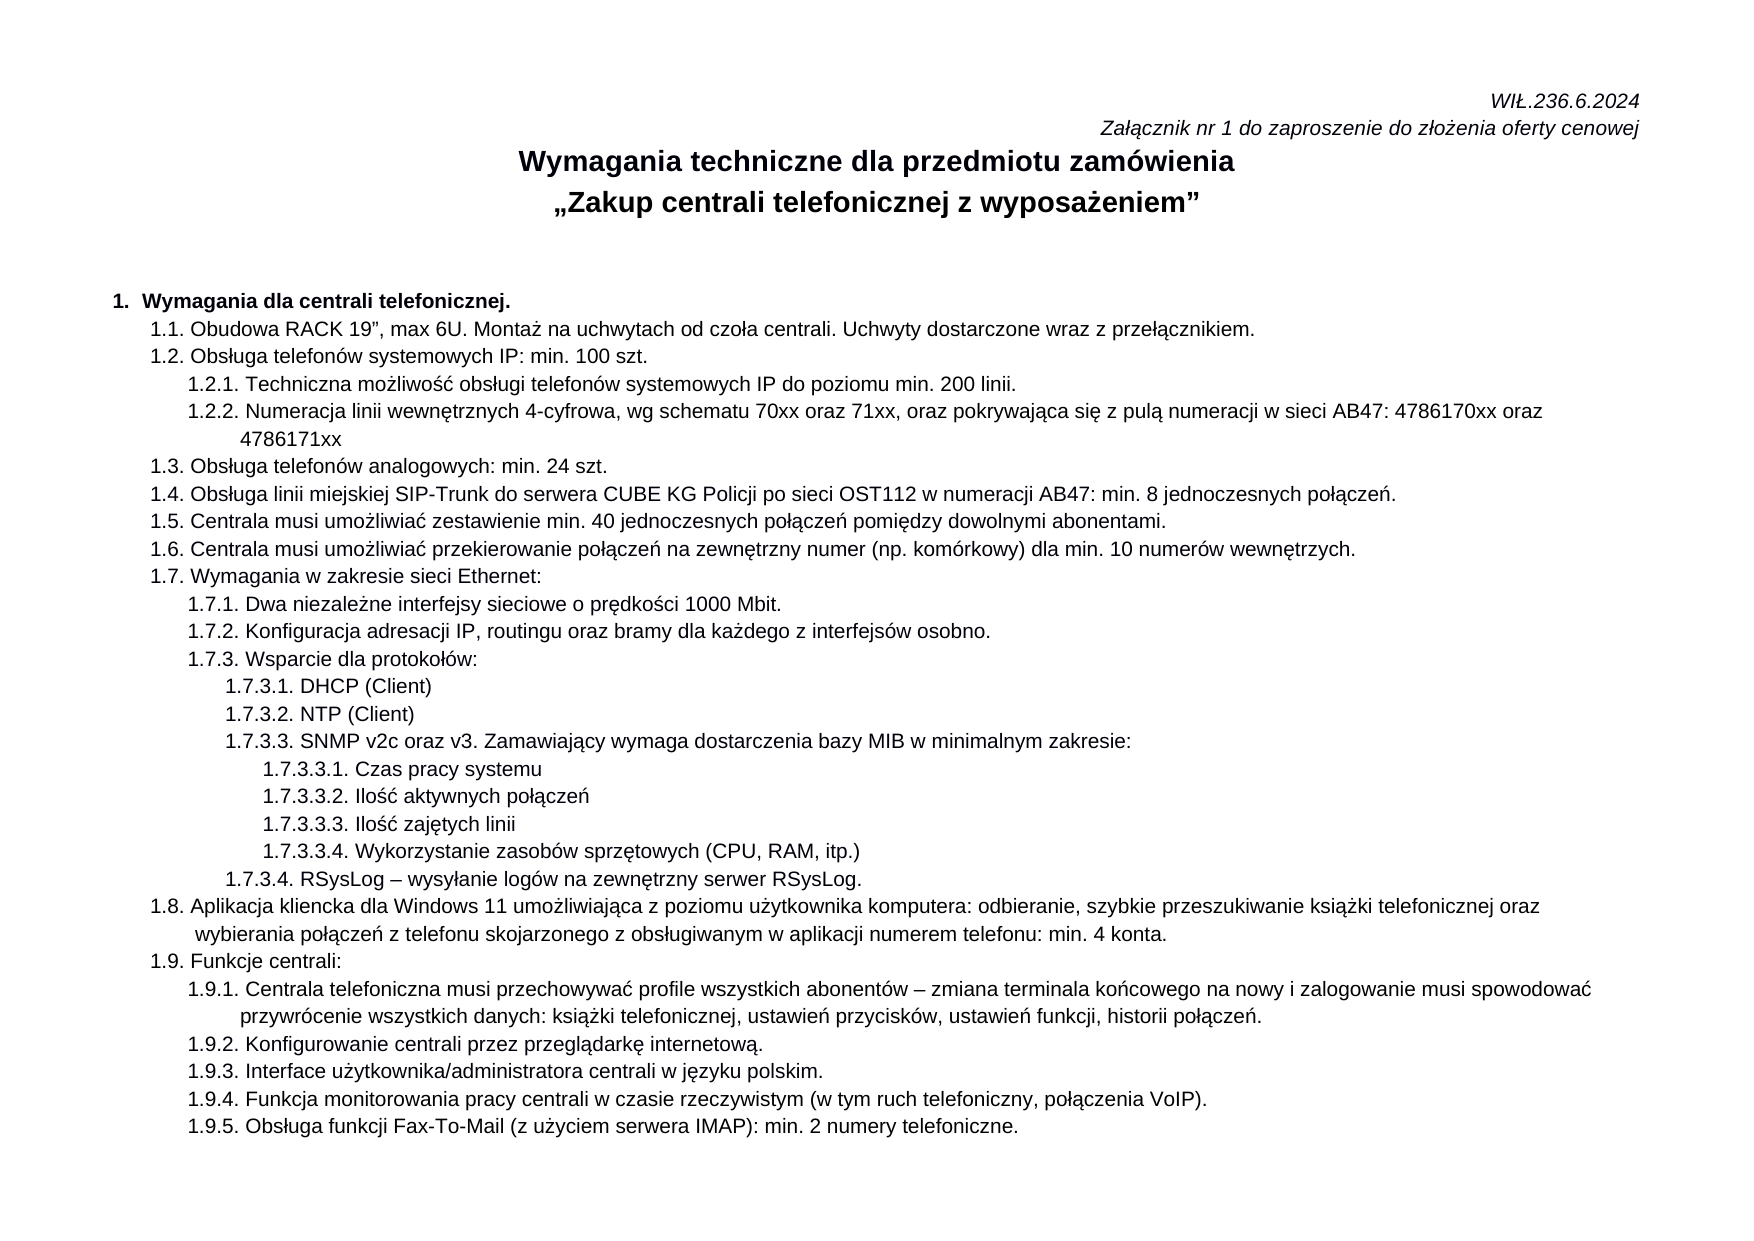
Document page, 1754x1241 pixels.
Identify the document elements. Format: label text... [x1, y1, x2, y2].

list Wykorzystanie zasobów sprzętowych (CPU, RAM, itp.) [262, 839, 1642, 863]
text Wymagania techniczne dla przedmiotu zamówienia [112, 144, 1642, 179]
list NTP (Client) [225, 702, 1642, 726]
list RSysLog – wysyłanie logów na zewnętrzny serwer RSysLog. [225, 867, 1642, 891]
list Aplikacja kliencka dla Windows 11 umożliwiająca z poziomu użytkownika komputera: odbieranie, szybkie przeszukiwanie książki telefonicznej oraz wybierania połączeń z telefonu skojarzonego z obsługiwanym w aplikacji numerem telefonu: min. 4 konta. [150, 894, 1642, 946]
list Obsługa telefonów systemowych IP: min. 100 szt. [150, 344, 1642, 368]
text WIŁ.236.6.2024 [112, 89, 1642, 113]
list Ilość aktywnych połączeń [262, 784, 1642, 808]
list Funkcje centrali: [150, 949, 1642, 973]
text Załącznik nr 1 do zaproszenie do złożenia oferty cenowej [112, 116, 1642, 140]
list Interface użytkownika/administratora centrali w języku polskim. [187, 1059, 1642, 1083]
list Wymagania dla centrali telefonicznej. [112, 289, 1642, 313]
list Obsługa linii miejskiej SIP-Trunk do serwera CUBE KG Policji po sieci OST112 w numeracji AB47: min. 8 jednoczesnych połączeń. [150, 482, 1642, 506]
list Centrala musi umożliwiać zestawienie min. 40 jednoczesnych połączeń pomiędzy dowolnymi abonentami. [150, 509, 1642, 533]
list Ilość zajętych linii [262, 812, 1642, 836]
list Wsparcie dla protokołów: [187, 647, 1642, 671]
list Czas pracy systemu [262, 757, 1642, 781]
list DHCP (Client) [225, 674, 1642, 698]
list Konfiguracja adresacji IP, routingu oraz bramy dla każdego z interfejsów osobno. [187, 619, 1642, 643]
list Centrala musi umożliwiać przekierowanie połączeń na zewnętrzny numer (np. komórkowy) dla min. 10 numerów wewnętrzych. [150, 537, 1642, 561]
list Obudowa RACK 19”, max 6U. Montaż na uchwytach od czoła centrali. Uchwyty dostarczone wraz z przełącznikiem. [150, 317, 1642, 341]
list Konfigurowanie centrali przez przeglądarkę internetową. [187, 1032, 1642, 1056]
list Obsługa funkcji Fax-To-Mail (z użyciem serwera IMAP): min. 2 numery telefoniczne. [187, 1114, 1642, 1138]
list Centrala telefoniczna musi przechowywać profile wszystkich abonentów – zmiana terminala końcowego na nowy i zalogowanie musi spowodować przywrócenie wszystkich danych: książki telefonicznej, ustawień przycisków, ustawień funkcji, historii połączeń. [187, 977, 1642, 1028]
list Dwa niezależne interfejsy sieciowe o prędkości 1000 Mbit. [187, 592, 1642, 616]
list Techniczna możliwość obsługi telefonów systemowych IP do poziomu min. 200 linii. [187, 372, 1642, 396]
list Numeracja linii wewnętrznych 4-cyfrowa, wg schematu 70xx oraz 71xx, oraz pokrywająca się z pulą numeracji w sieci AB47: 4786170xx oraz 4786171xx [187, 399, 1642, 451]
list Obsługa telefonów analogowych: min. 24 szt. [150, 454, 1642, 478]
list Wymagania w zakresie sieci Ethernet: [150, 564, 1642, 588]
list Funkcja monitorowania pracy centrali w czasie rzeczywistym (w tym ruch telefoniczny, połączenia VoIP). [187, 1087, 1642, 1111]
text „Zakup centrali telefonicznej z wyposażeniem” [112, 185, 1642, 218]
list SNMP v2c oraz v3. Zamawiający wymaga dostarczenia bazy MIB w minimalnym zakresie: [225, 729, 1642, 753]
